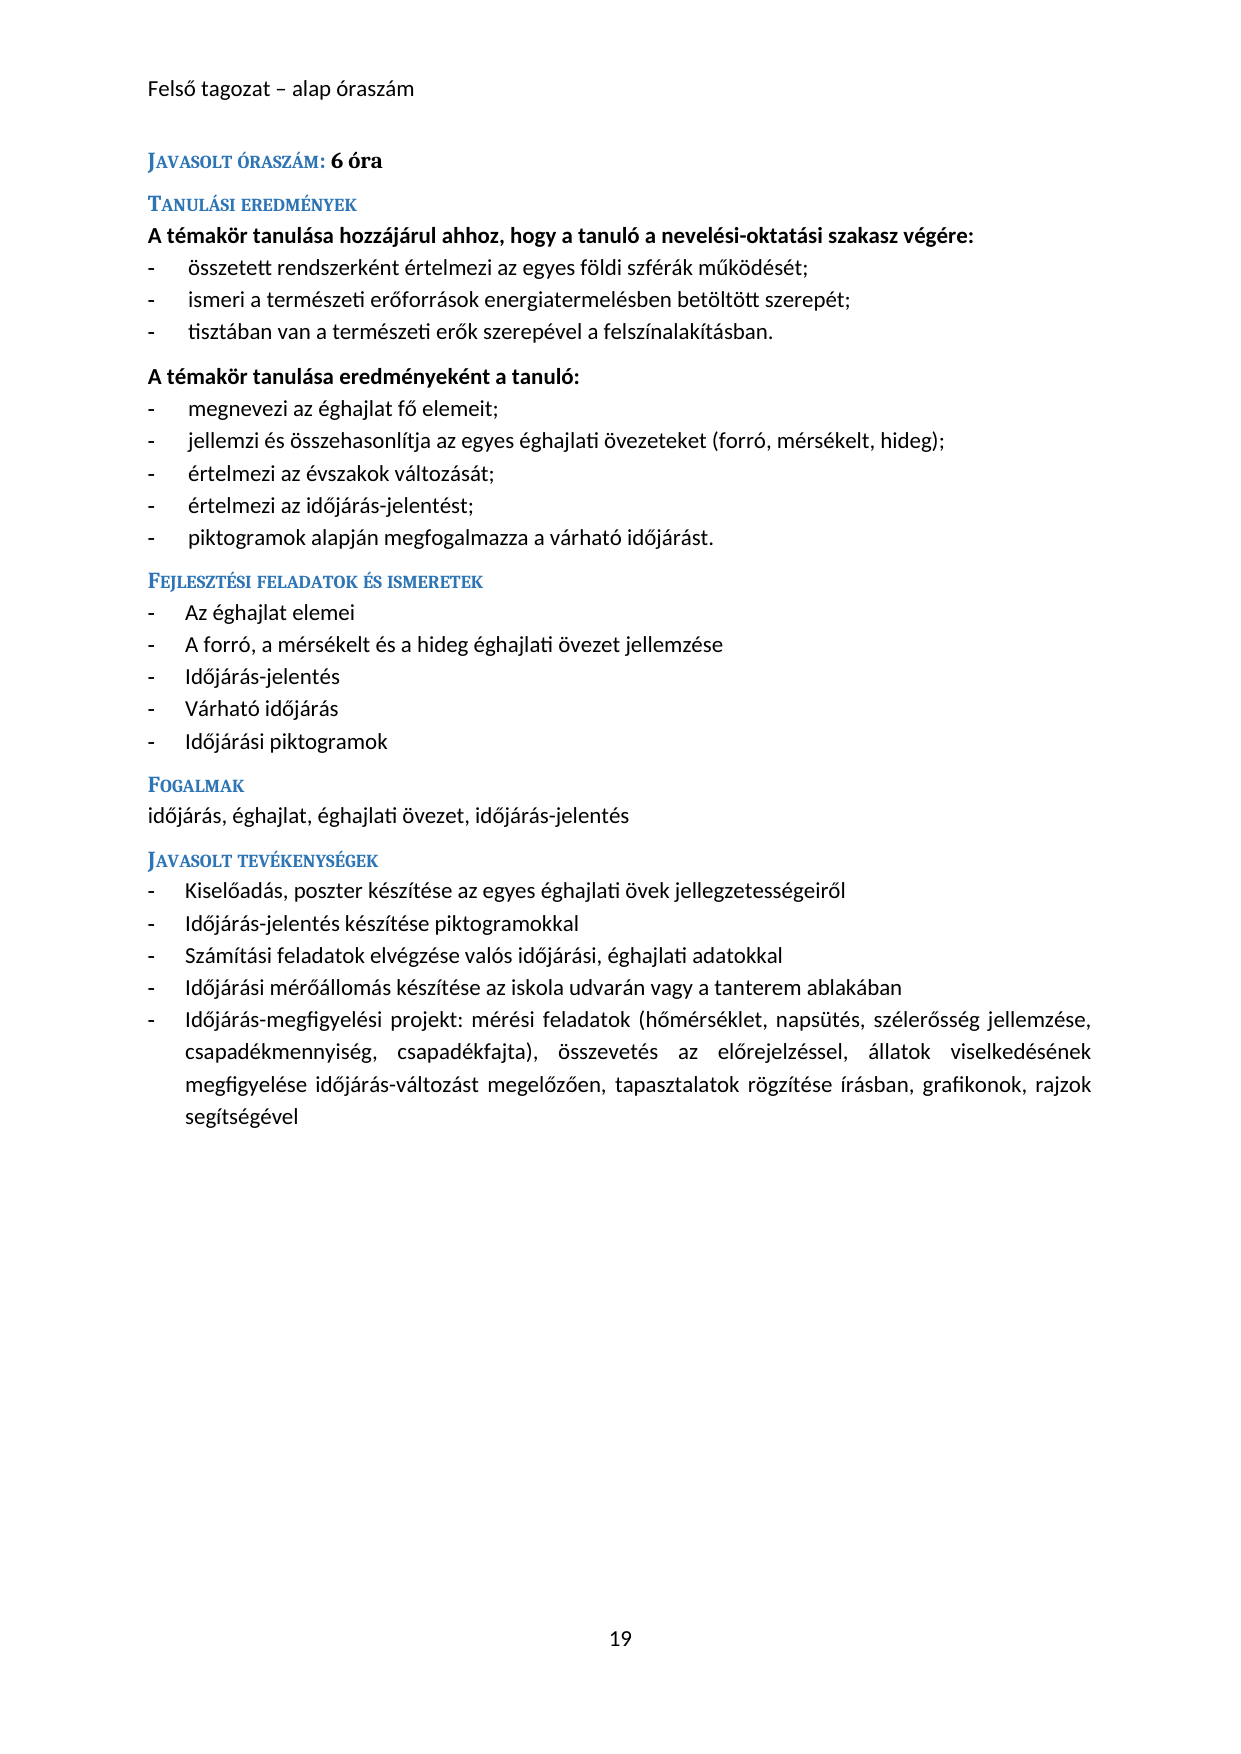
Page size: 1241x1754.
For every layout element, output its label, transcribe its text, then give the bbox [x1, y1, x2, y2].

list összetett rendszerként értelmezi az egyes földi szférák működését; [148, 253, 1092, 281]
list jellemzi és összehasonlítja az egyes éghajlati övezeteket (forró, mérsékelt, hideg); [148, 427, 1092, 454]
list Időjárás-jelentés készítése piktogramokkal [148, 909, 1092, 937]
list piktogramok alapján megfogalmazza a várható időjárást. [148, 523, 1092, 551]
list értelmezi az időjárás-jelentést; [148, 491, 1092, 519]
text Javasolt tevékenységek [148, 846, 1092, 873]
list Időjárási piktogramok [148, 727, 1092, 755]
list Időjárás-jelentés [148, 662, 1092, 690]
text időjárás, éghajlat, éghajlati övezet, időjárás-jelentés [148, 802, 1092, 830]
text Fogalmak [148, 771, 1092, 798]
text A témakör tanulása hozzájárul ahhoz, hogy a tanuló a nevelési-oktatási szakasz végére: [148, 221, 1092, 249]
list tisztában van a természeti erők szerepével a felszínalakításban. [148, 317, 1092, 346]
list Számítási feladatok elvégzése valós időjárási, éghajlati adatokkal [148, 941, 1092, 969]
text Javasolt óraszám: 6 óra [148, 148, 1092, 174]
list ismeri a természeti erőforrások energiatermelésben betöltött szerepét; [148, 285, 1092, 313]
list Kiselőadás, poszter készítése az egyes éghajlati övek jellegzetességeiről [148, 877, 1092, 904]
text Fejlesztési feladatok és ismeretek [148, 568, 1092, 594]
text A témakör tanulása eredményeként a tanuló: [148, 362, 1092, 390]
list Időjárás-megfigyelési projekt: mérési feladatok (hőmérséklet, napsütés, szélerősség jellemzése, csapadékmennyiség, csapadékfajta), összevetés az előrejelzéssel, állatok viselkedésének megfigyelése időjárás-változást megelőzően, tapasztalatok rögzítése írásban, grafikonok, rajzok segítségével [148, 1005, 1092, 1130]
list Várható időjárás [148, 694, 1092, 723]
text Tanulási eredmények [148, 191, 1092, 217]
list Időjárási mérőállomás készítése az iskola udvarán vagy a tanterem ablakában [148, 973, 1092, 1001]
list A forró, a mérsékelt és a hideg éghajlati övezet jellemzése [148, 630, 1092, 658]
list megnevezi az éghajlat fő elemeit; [148, 394, 1092, 422]
list Az éghajlat elemei [148, 598, 1092, 626]
list értelmezi az évszakok változását; [148, 459, 1092, 487]
